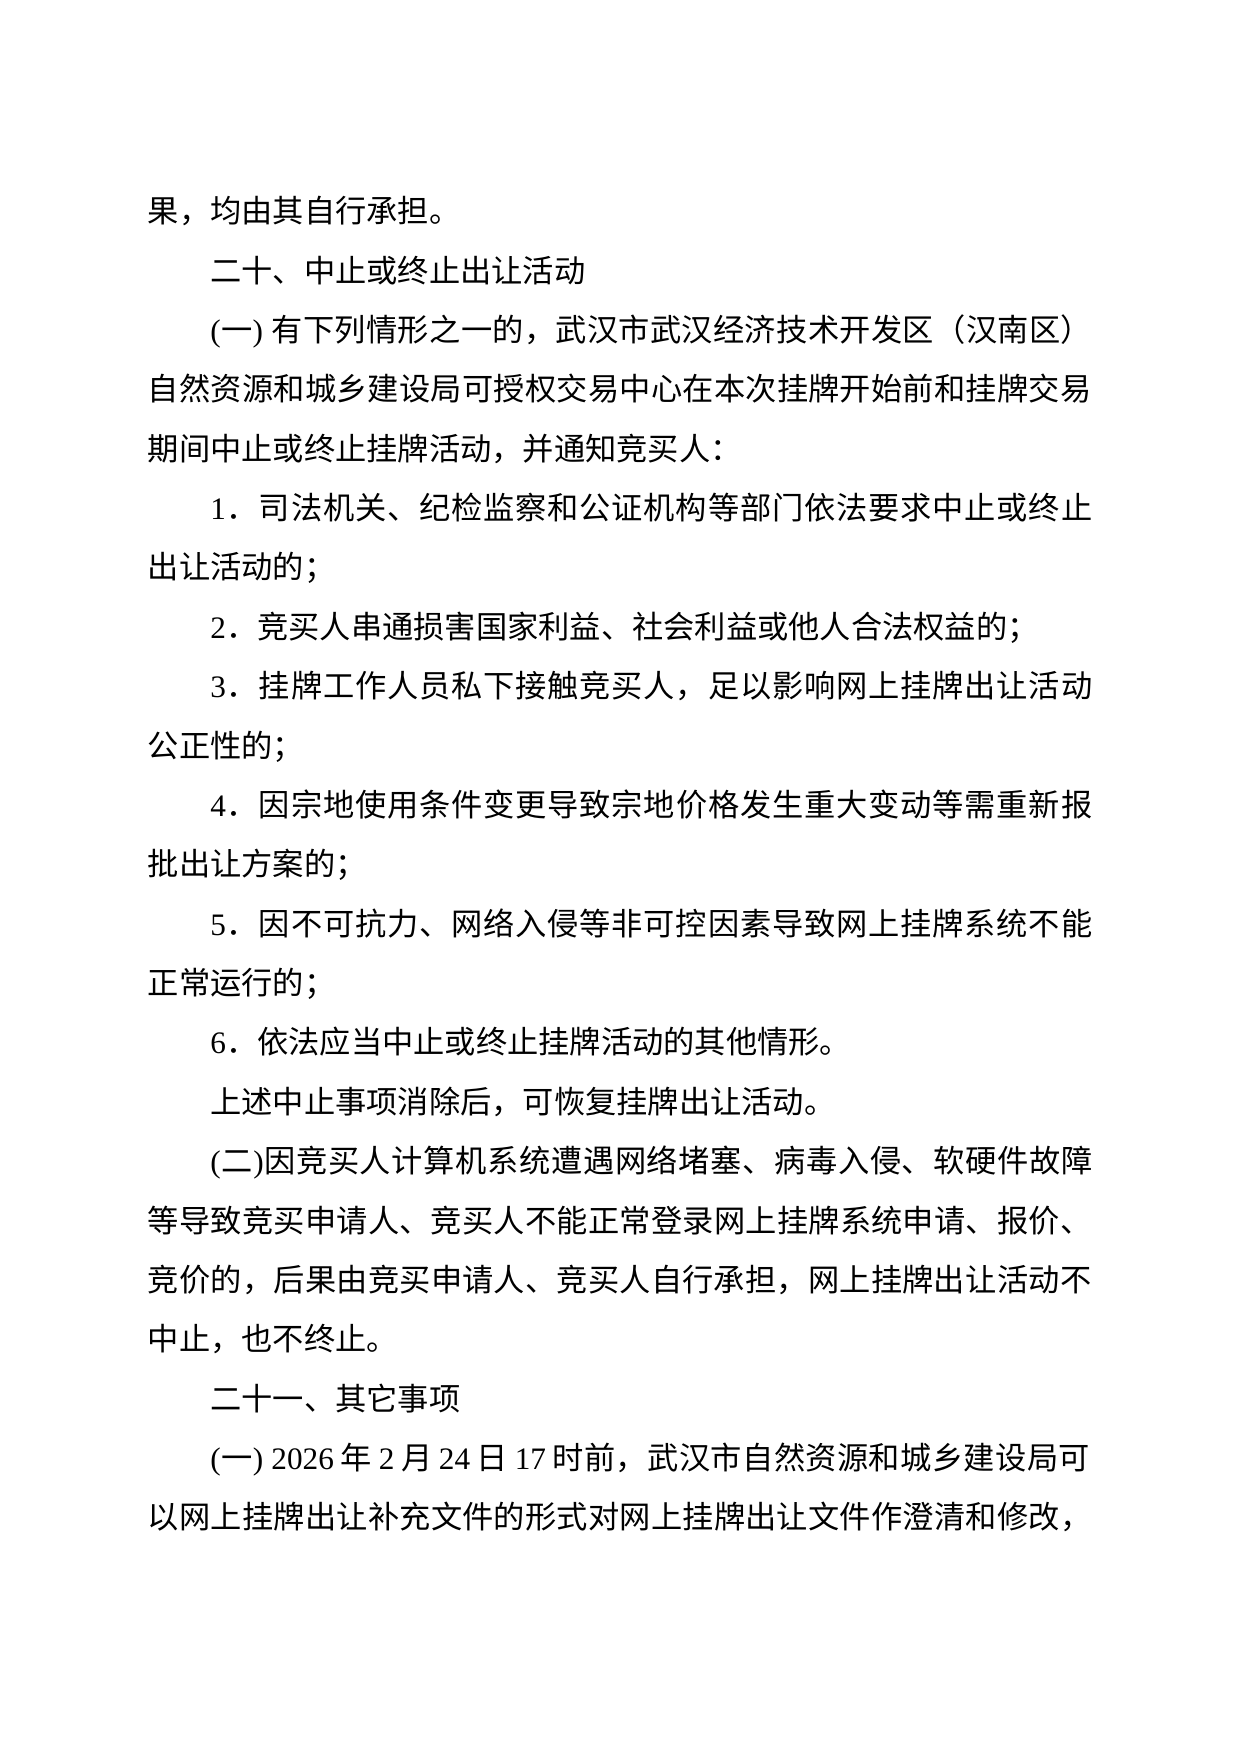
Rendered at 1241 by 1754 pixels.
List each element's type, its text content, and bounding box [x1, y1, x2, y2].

text 1．司法机关、纪检监察和公证机构等部门依法要求中止或终止出让活动的； [148, 476, 1092, 595]
text 二十一、其它事项 [148, 1367, 1092, 1426]
text 2．竞买人串通损害国家利益、社会利益或他人合法权益的； [148, 595, 1092, 654]
text (二)因竞买人计算机系统遭遇网络堵塞、病毒入侵、软硬件故障等导致竞买申请人、竞买人不能正常登录网上挂牌系统申请、报价、竞价的，后果由竞买申请人、竞买人自行承担，网上挂牌出让活动不中止，也不终止。 [148, 1129, 1092, 1367]
text 6．依法应当中止或终止挂牌活动的其他情形。 [148, 1011, 1092, 1070]
text 3．挂牌工作人员私下接触竞买人，足以影响网上挂牌出让活动公正性的； [148, 654, 1092, 773]
text 上述中止事项消除后，可恢复挂牌出让活动。 [148, 1070, 1092, 1129]
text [148, 1426, 1092, 1545]
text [148, 179, 1092, 239]
text (一) 有下列情形之一的，武汉市武汉经济技术开发区（汉南区）自然资源和城乡建设局可授权交易中心在本次挂牌开始前和挂牌交易期间中止或终止挂牌活动，并通知竞买人： [148, 298, 1092, 476]
text 二十、中止或终止出让活动 [148, 239, 1092, 298]
text 4．因宗地使用条件变更导致宗地价格发生重大变动等需重新报批出让方案的； [148, 773, 1092, 892]
text 5．因不可抗力、网络入侵等非可控因素导致网上挂牌系统不能正常运行的； [148, 892, 1092, 1011]
